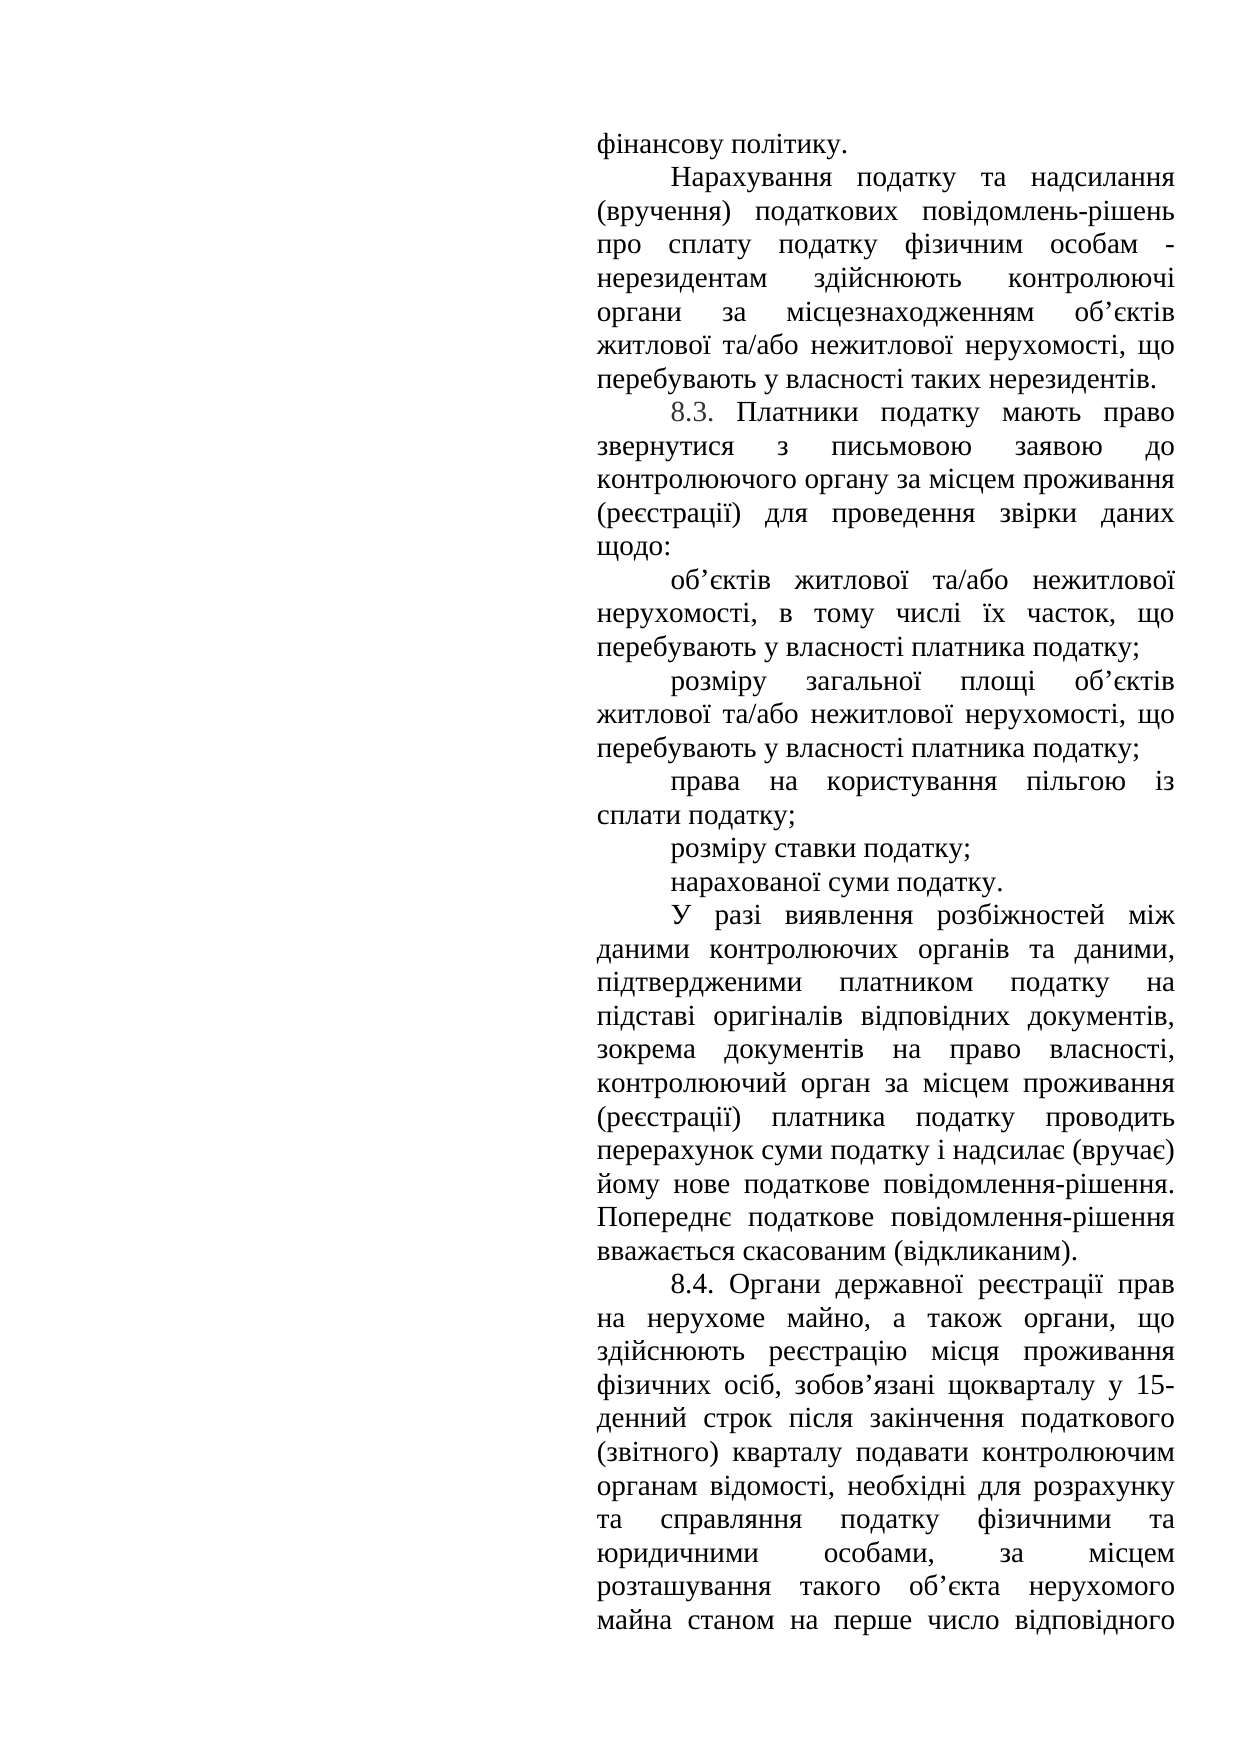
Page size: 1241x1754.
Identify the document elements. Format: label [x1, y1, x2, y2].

table_header [175, 118, 1183, 1643]
